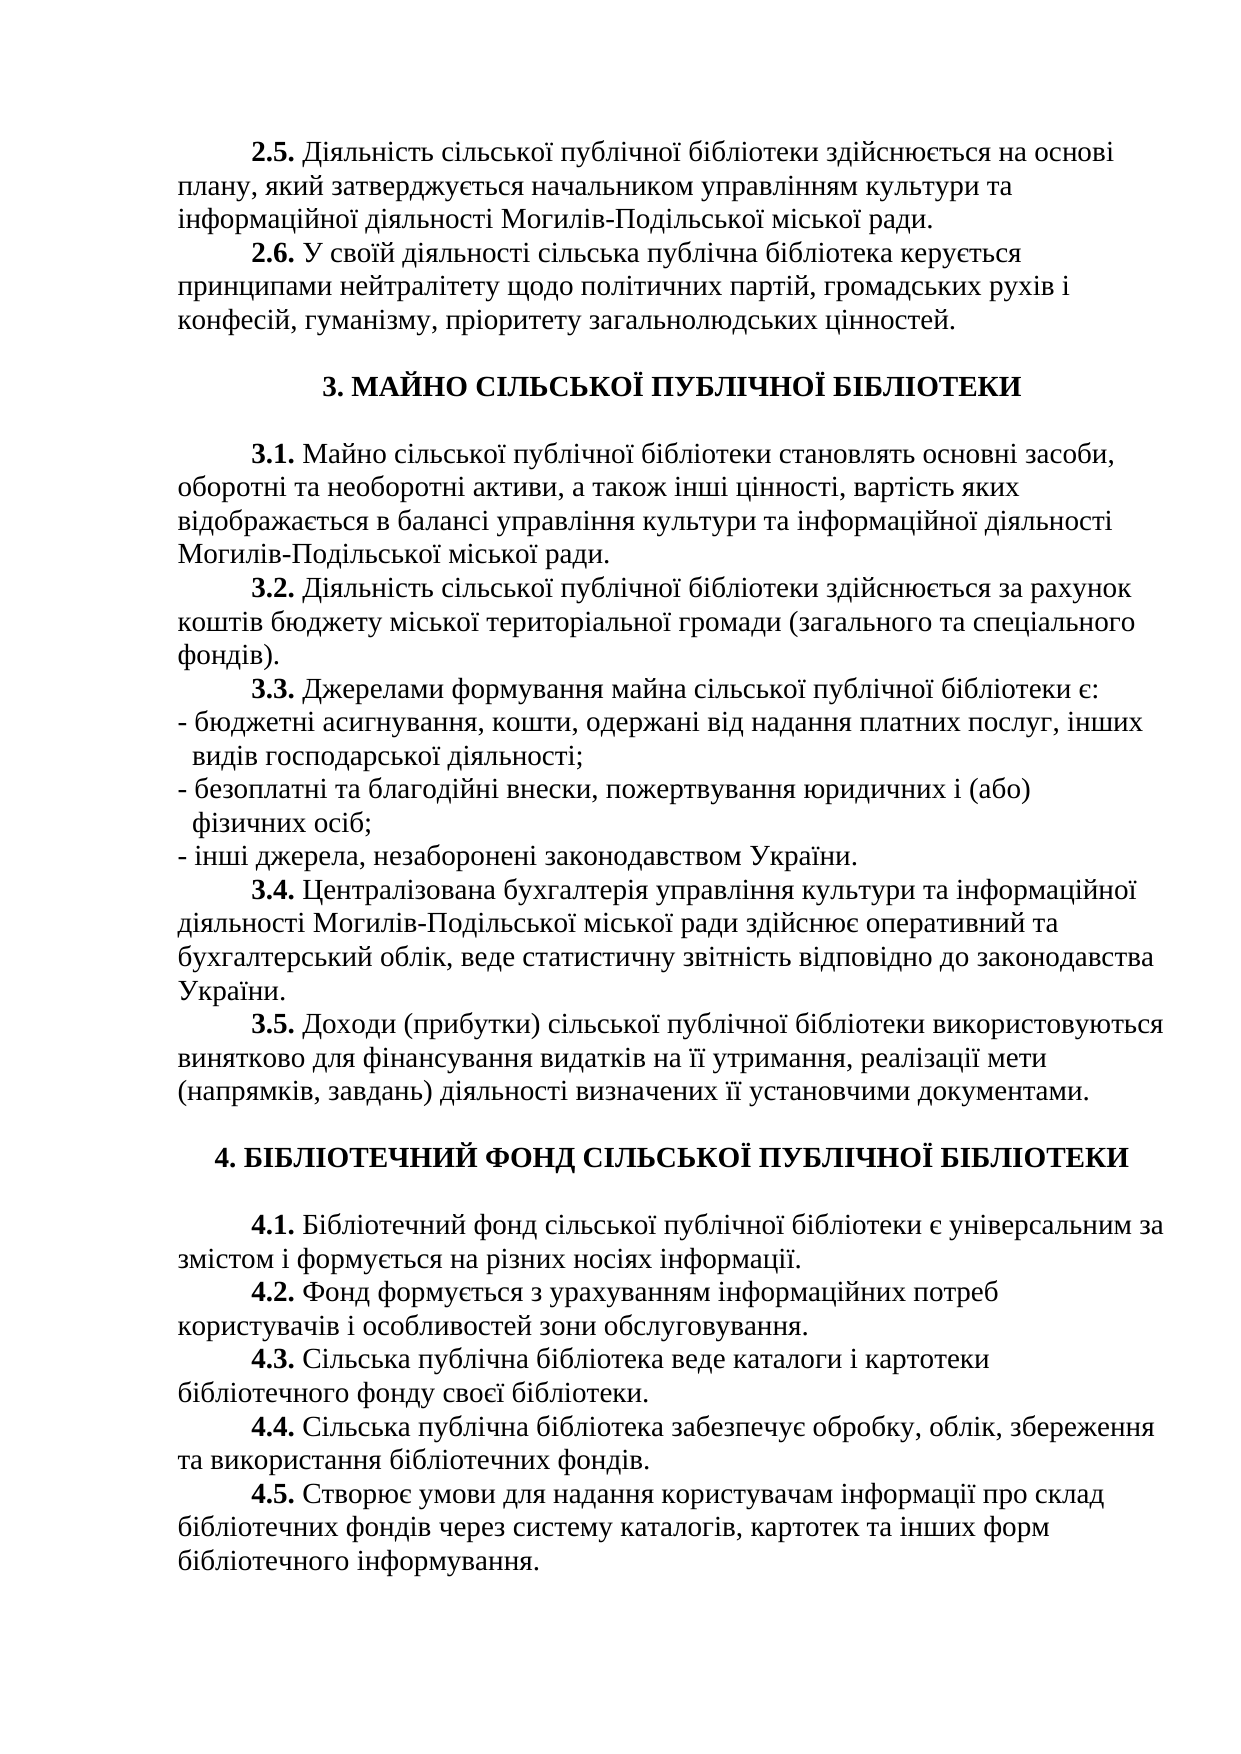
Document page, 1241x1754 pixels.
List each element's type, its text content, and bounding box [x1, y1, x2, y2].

text - безоплатні та благодійні внески, пожертвування юридичних і (або) [177, 771, 1167, 805]
text 3. МАЙНО СІЛЬСЬКОЇ ПУБЛІЧНОЇ БІБЛІОТЕКИ [177, 369, 1167, 402]
text 2.5. Діяльність сільської публічної бібліотеки здійснюється на основі плану, який затверджується начальником управлінням культури та інформаційної діяльності Могилів-Подільської міської ради. [177, 134, 1167, 235]
text 4.3. Сільська публічна бібліотека веде каталоги і картотеки бібліотечного фонду своєї бібліотеки. [177, 1342, 1167, 1409]
text 3.3. Джерелами формування майна сільської публічної бібліотеки є: [177, 671, 1167, 704]
text 3.2. Діяльність сільської публічної бібліотеки здійснюється за рахунок коштів бюджету міської територіальної громади (загального та спеціального фондів). [177, 570, 1167, 671]
text 4.1. Бібліотечний фонд сільської публічної бібліотеки є універсальним за змістом і формується на різних носіях інформації. [177, 1207, 1167, 1274]
text 4.2. Фонд формується з урахуванням інформаційних потреб користувачів і особливостей зони обслуговування. [177, 1274, 1167, 1342]
text - бюджетні асигнування, кошти, одержані від надання платних послуг, інших [177, 704, 1167, 738]
text 3.4. Централізована бухгалтерія управління культури та інформаційної діяльності Могилів-Подільської міської ради здійснює оперативний та бухгалтерський облік, веде статистичну звітність відповідно до законодавства України. [177, 872, 1167, 1006]
text 3.5. Доходи (прибутки) сільської публічної бібліотеки використовуються винятково для фінансування видатків на її утримання, реалізації мети (напрямків, завдань) діяльності визначених її установчими документами. [177, 1006, 1167, 1107]
text - інші джерела, незаборонені законодавством України. [177, 838, 1167, 872]
text видів господарської діяльності; [177, 738, 1167, 771]
text фізичних осіб; [177, 805, 1167, 838]
text 3.1. Майно сільської публічної бібліотеки становлять основні засоби, оборотні та необоротні активи, а також інші цінності, вартість яких відображається в балансі управління культури та інформаційної діяльності Могилів-Подільської міської ради. [177, 436, 1167, 570]
text 4.4. Сільська публічна бібліотека забезпечує обробку, облік, збереження та використання бібліотечних фондів. [177, 1409, 1167, 1476]
text 2.6. У своїй діяльності сільська публічна бібліотека керується принципами нейтралітету щодо політичних партій, громадських рухів і конфесій, гуманізму, пріоритету загальнолюдських цінностей. [177, 235, 1167, 335]
text 4.5. Створює умови для надання користувачам інформації про склад бібліотечних фондів через систему каталогів, картотек та інших форм бібліотечного інформування. [177, 1476, 1167, 1576]
text 4. БІБЛІОТЕЧНИЙ ФОНД СІЛЬСЬКОЇ ПУБЛІЧНОЇ БІБЛІОТЕКИ [177, 1140, 1167, 1174]
